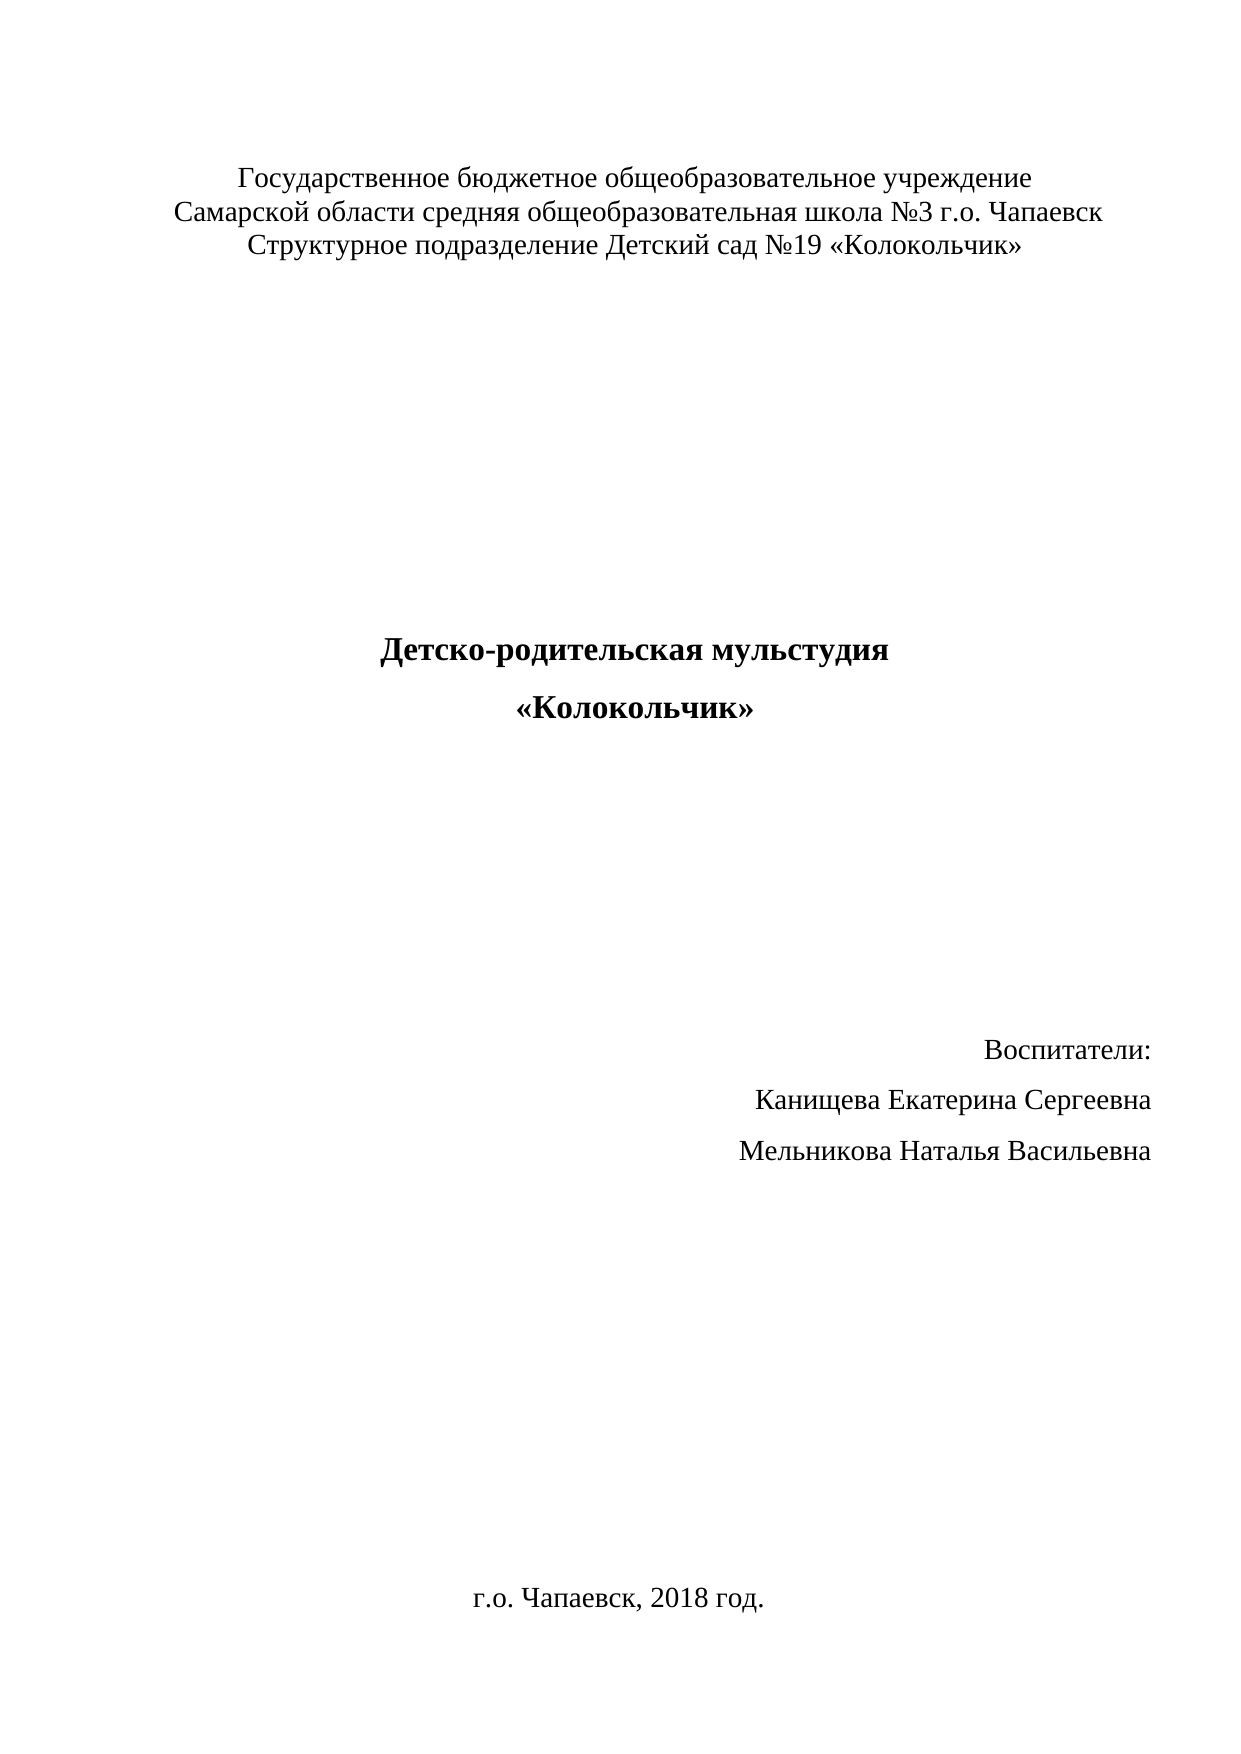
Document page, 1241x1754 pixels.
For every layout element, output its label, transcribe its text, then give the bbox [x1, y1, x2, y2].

text Канищева Екатерина Сергеевна [118, 1082, 1152, 1116]
text г.о. Чапаевск, 2018 год. [118, 1580, 1152, 1614]
text Структурное подразделение Детский сад №19 «Колокольчик» [118, 227, 1152, 261]
text «Колокольчик» [118, 687, 1152, 726]
text Мельникова Наталья Васильевна [118, 1133, 1152, 1166]
text Государственное бюджетное общеобразовательное учреждение [118, 160, 1152, 194]
text Самарской области средняя общеобразовательная школа №3 г.о. Чапаевск [118, 194, 1152, 227]
text Детско-родительская мульстудия [118, 630, 1152, 668]
text Воспитатели: [118, 1032, 1152, 1066]
